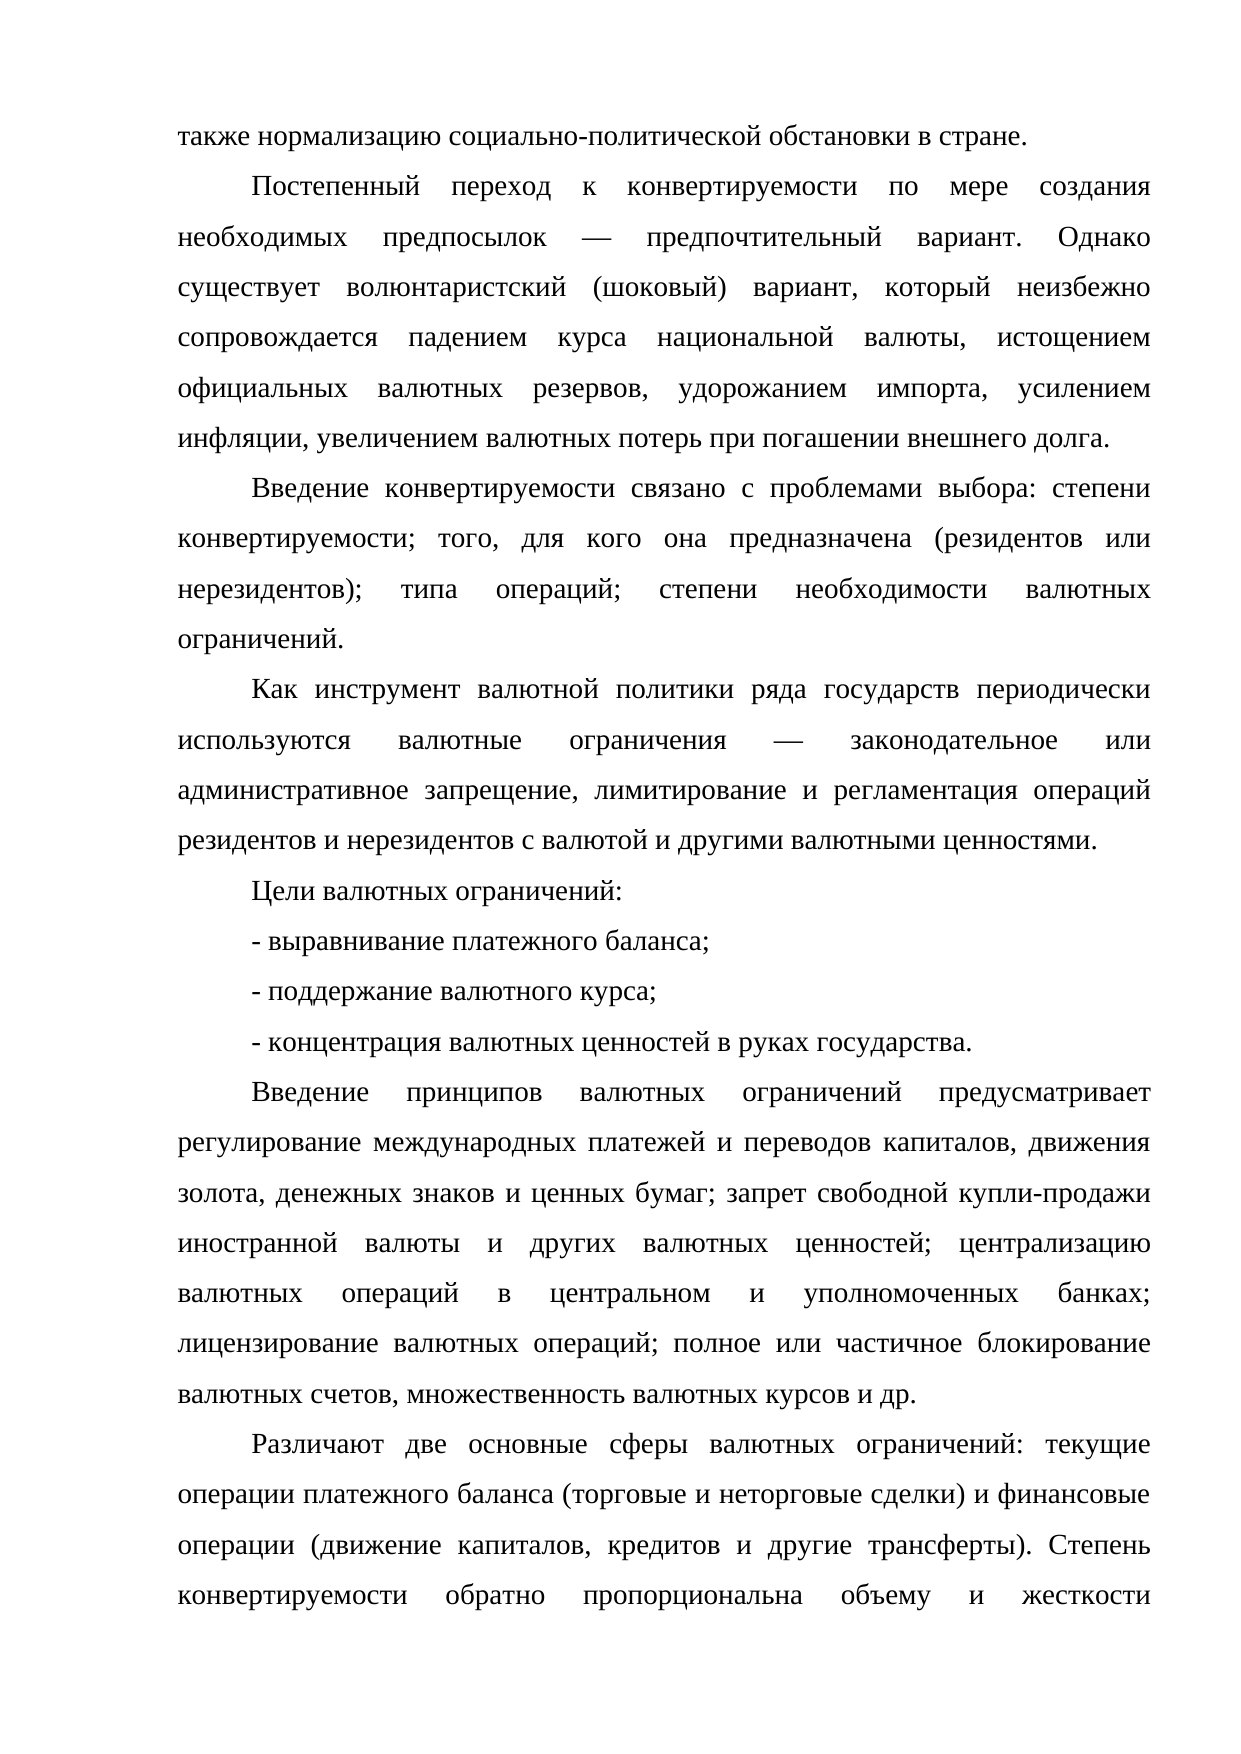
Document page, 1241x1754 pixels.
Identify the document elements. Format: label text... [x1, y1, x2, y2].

text Введение конвертируемости связано с проблемами выбора: степени конвертируемости; того, для кого она предназначена (резидентов или нерезидентов); типа операций; степени необходимости валютных ограничений. [177, 470, 1152, 655]
text Введение принципов валютных ограничений предусматривает регулирование международных платежей и переводов капиталов, движения золота, денежных знаков и ценных бумаг; запрет свободной купли-продажи иностранной валюты и других валютных ценностей; централизацию валютных операций в центральном и уполномоченных банках; лицензирование валютных операций; полное или частичное блокирование валютных счетов, множественность валютных курсов и др. [177, 1074, 1152, 1409]
text - выравнивание платежного баланса; [177, 923, 1152, 957]
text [177, 118, 1152, 152]
text Цели валютных ограничений: [177, 873, 1152, 906]
text Постепенный переход к конвертируемости по мере создания необходимых предпосылок — предпочтительный вариант. Однако существует волюнтаристский (шоковый) вариант, который неизбежно сопровождается падением курса национальной валюты, истощением официальных валютных резервов, удорожанием импорта, усилением инфляции, увеличением валютных потерь при погашении внешнего долга. [177, 168, 1152, 453]
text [177, 1426, 1152, 1611]
text - поддержание валютного курса; [177, 973, 1152, 1007]
text - концентрация валютных ценностей в руках государства. [177, 1024, 1152, 1057]
text Как инструмент валютной политики ряда государств периодически используются валютные ограничения — законодательное или административное запрещение, лимитирование и регламентация операций резидентов и нерезидентов с валютой и другими валютными ценностями. [177, 672, 1152, 856]
